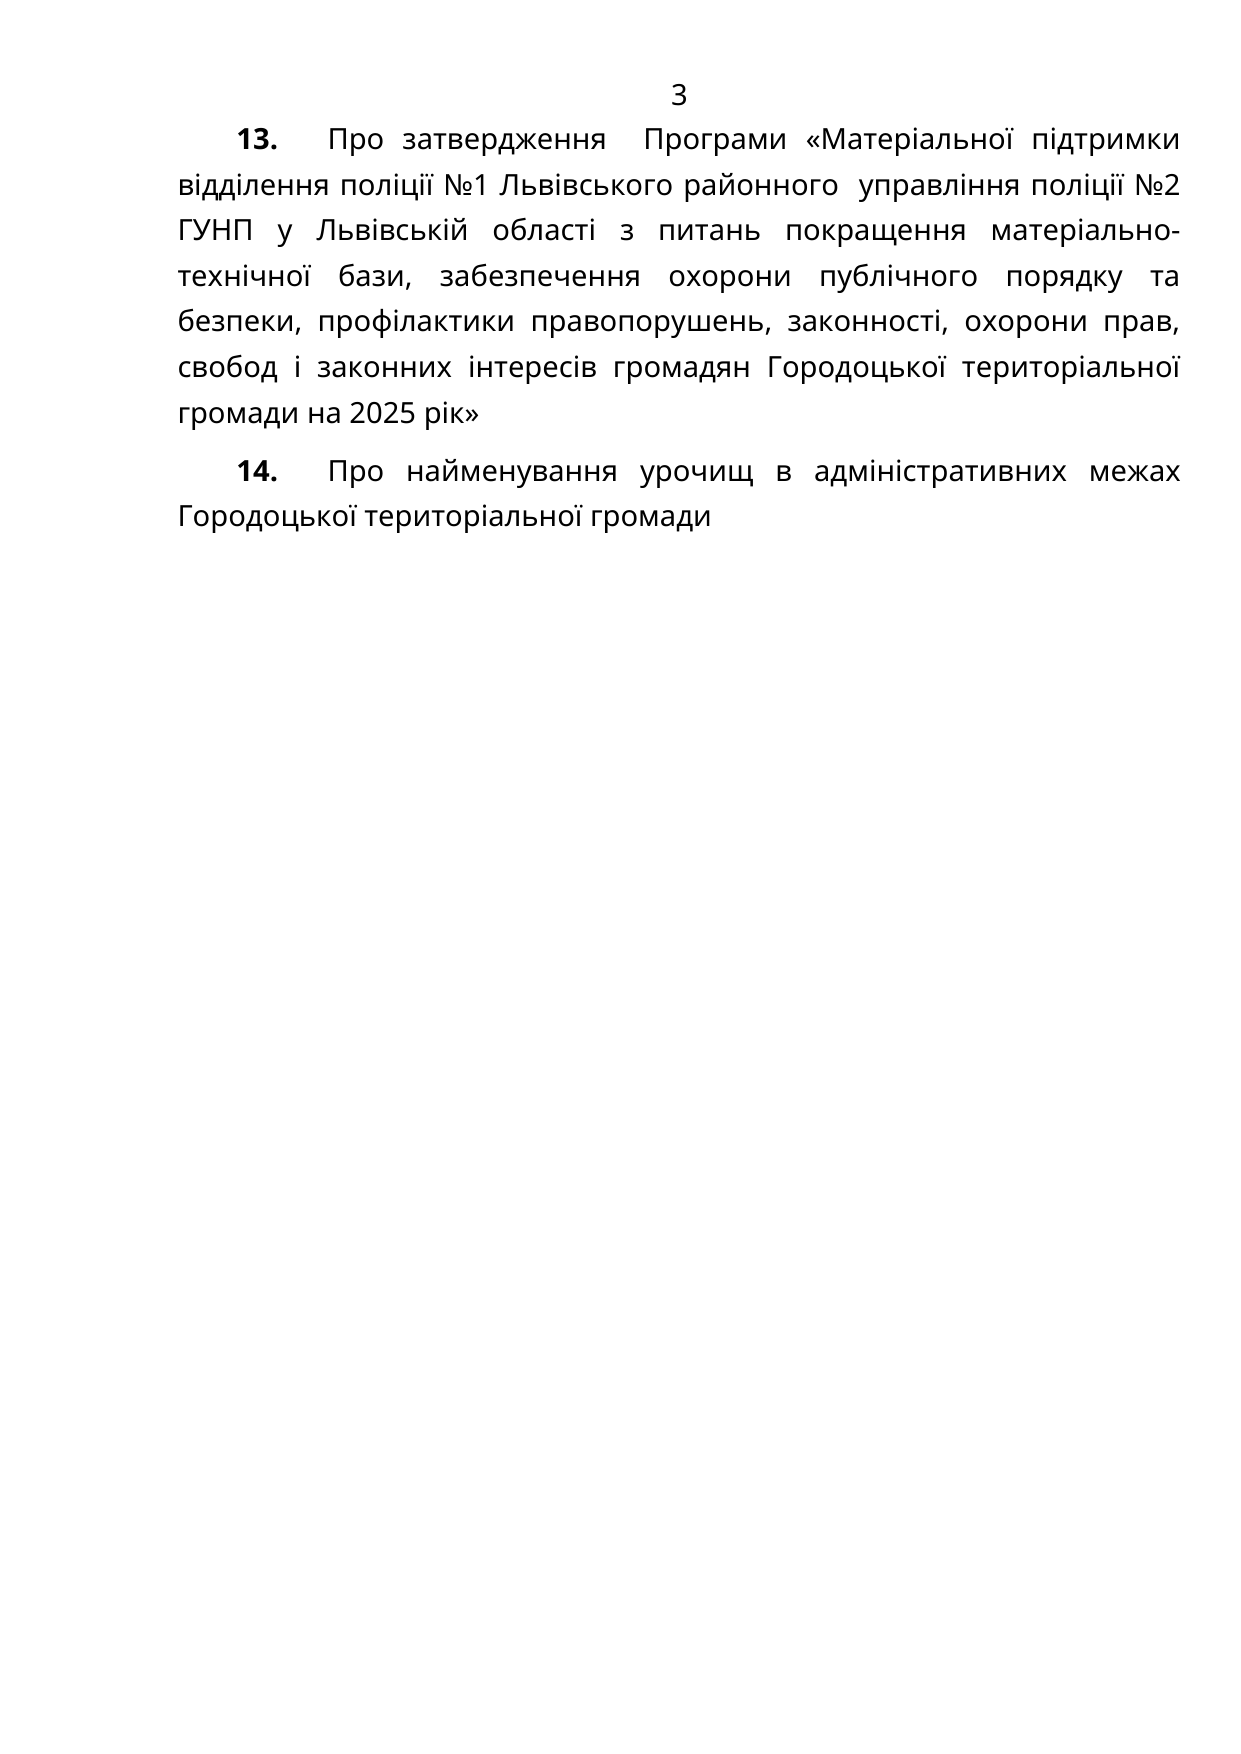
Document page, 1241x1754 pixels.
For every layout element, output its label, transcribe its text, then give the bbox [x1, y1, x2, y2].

list Про затвердження Програми «Матеріальної підтримки відділення поліції №1 Львівського районного управління поліції №2 ГУНП у Львівській області з питань покращення матеріально-технічної бази, забезпечення охорони публічного порядку та безпеки, профілактики правопорушень, законності, охорони прав, свобод і законних інтересів громадян Городоцької територіальної громади на 2025 рік» [177, 118, 1181, 432]
list Про найменування урочищ в адміністративних межах Городоцької територіальної громади [177, 450, 1181, 535]
